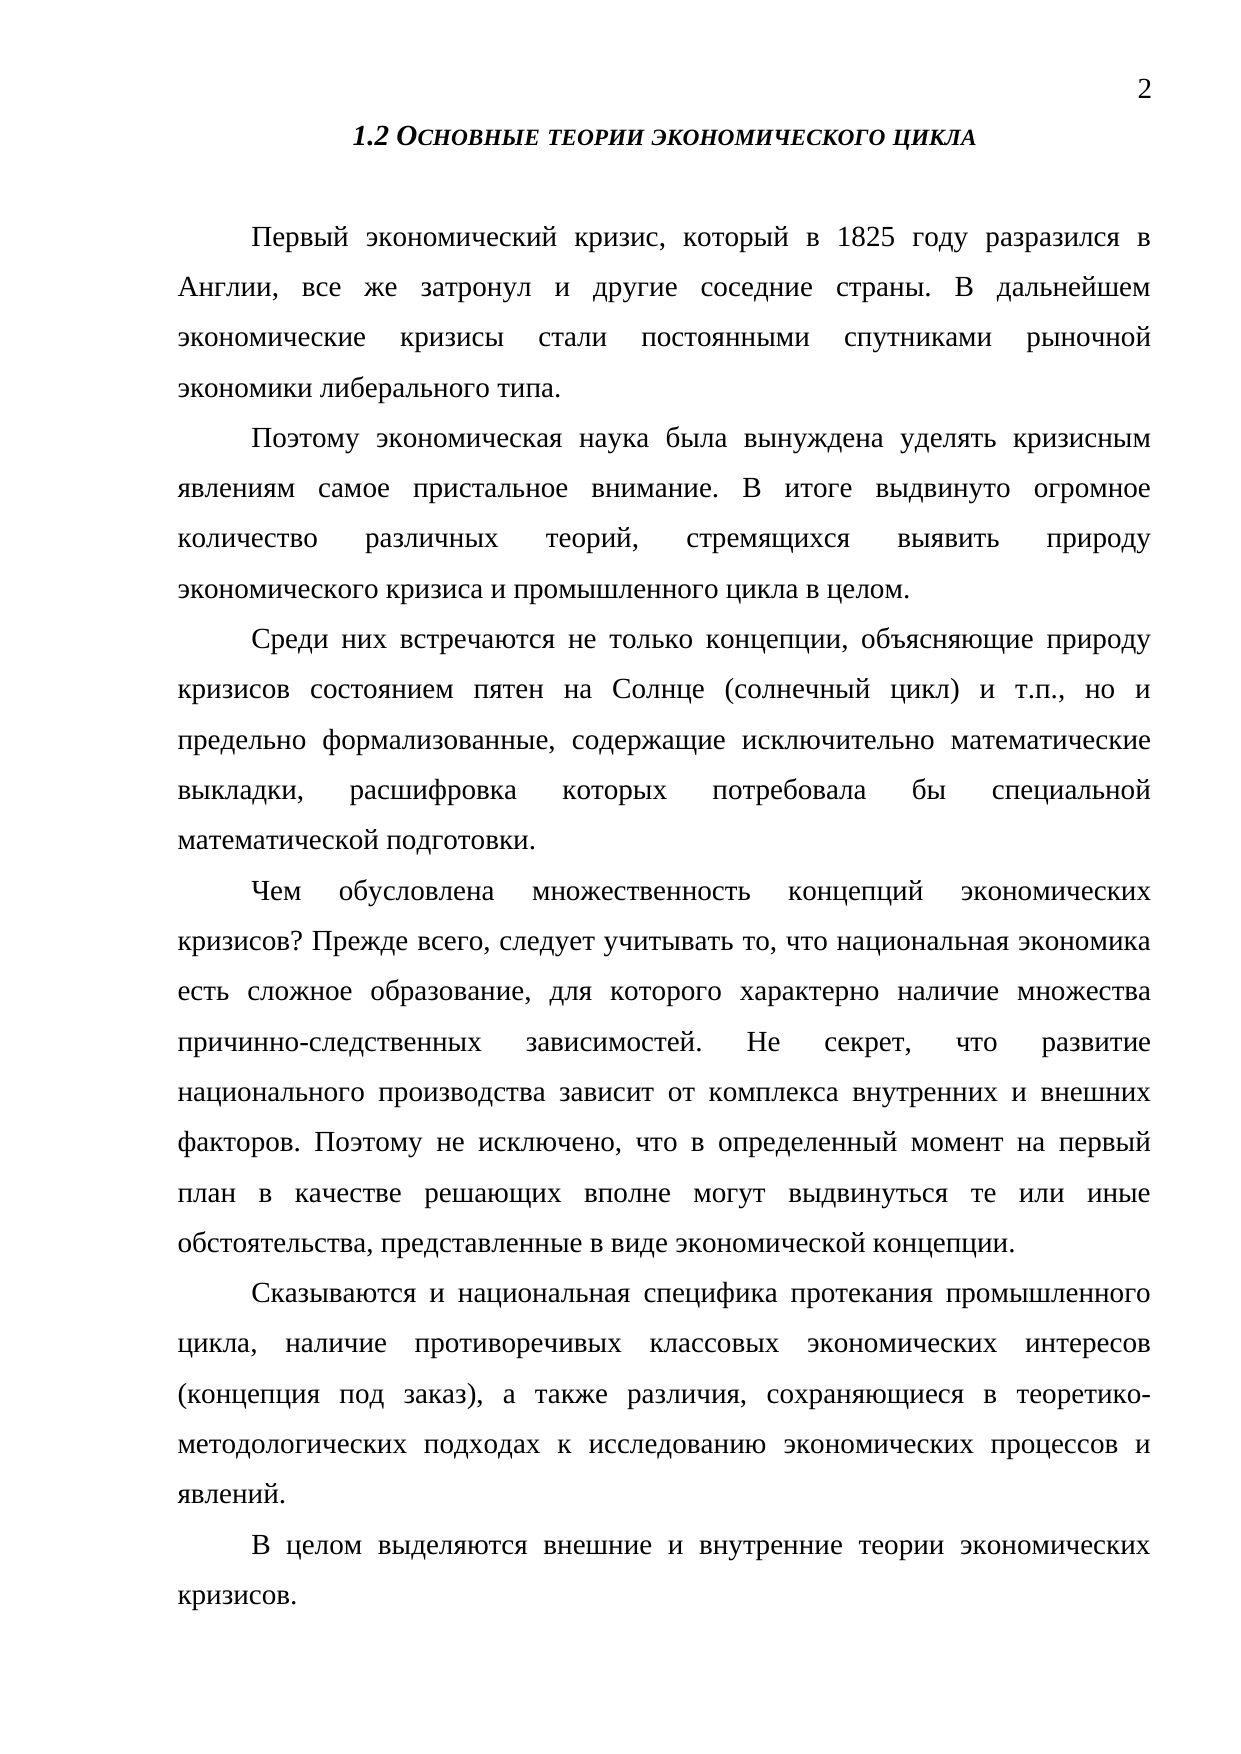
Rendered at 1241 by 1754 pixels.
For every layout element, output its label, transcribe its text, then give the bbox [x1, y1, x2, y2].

subtitle 1.2 Основные теории экономического цикла [177, 118, 1152, 152]
text Сказываются и национальная специфика протекания промышленного цикла, наличие противоречивых классовых экономических интересов (концепция под заказ), а также различия, сохраняющиеся в теоретико-методологических подходах к исследованию экономических процессов и явлений. [177, 1275, 1152, 1510]
text Поэтому экономическая наука была вынуждена уделять кризисным явлениям самое пристальное внимание. В итоге выдвинуто огромное количество различных теорий, стремящихся выявить природу экономического кризиса и промышленного цикла в целом. [177, 420, 1152, 604]
text Среди них встречаются не только концепции, объясняющие природу кризисов состоянием пятен на Солнце (солнечный цикл) и т.п., но и предельно формализованные, содержащие исключительно математические выкладки, расшифровка которых потребовала бы специальной математической подготовки. [177, 621, 1152, 856]
text Первый экономический кризис, который в 1825 году разразился в Англии, все же затронул и другие соседние страны. В дальнейшем экономические кризисы стали постоянными спутниками рыночной экономики либерального типа. [177, 219, 1152, 403]
text Чем обусловлена множественность концепций экономических кризисов? Прежде всего, следует учитывать то, что национальная экономика есть сложное образование, для которого характерно наличие множества причинно-следственных зависимостей. Не секрет, что развитие национального производства зависит от комплекса внутренних и внешних факторов. Поэтому не исключено, что в определенный момент на первый план в качестве решающих вполне могут выдвинуться те или иные обстоятельства, представленные в виде экономической концепции. [177, 873, 1152, 1258]
text В целом выделяются внешние и внутренние теории экономических кризисов. [177, 1527, 1152, 1611]
